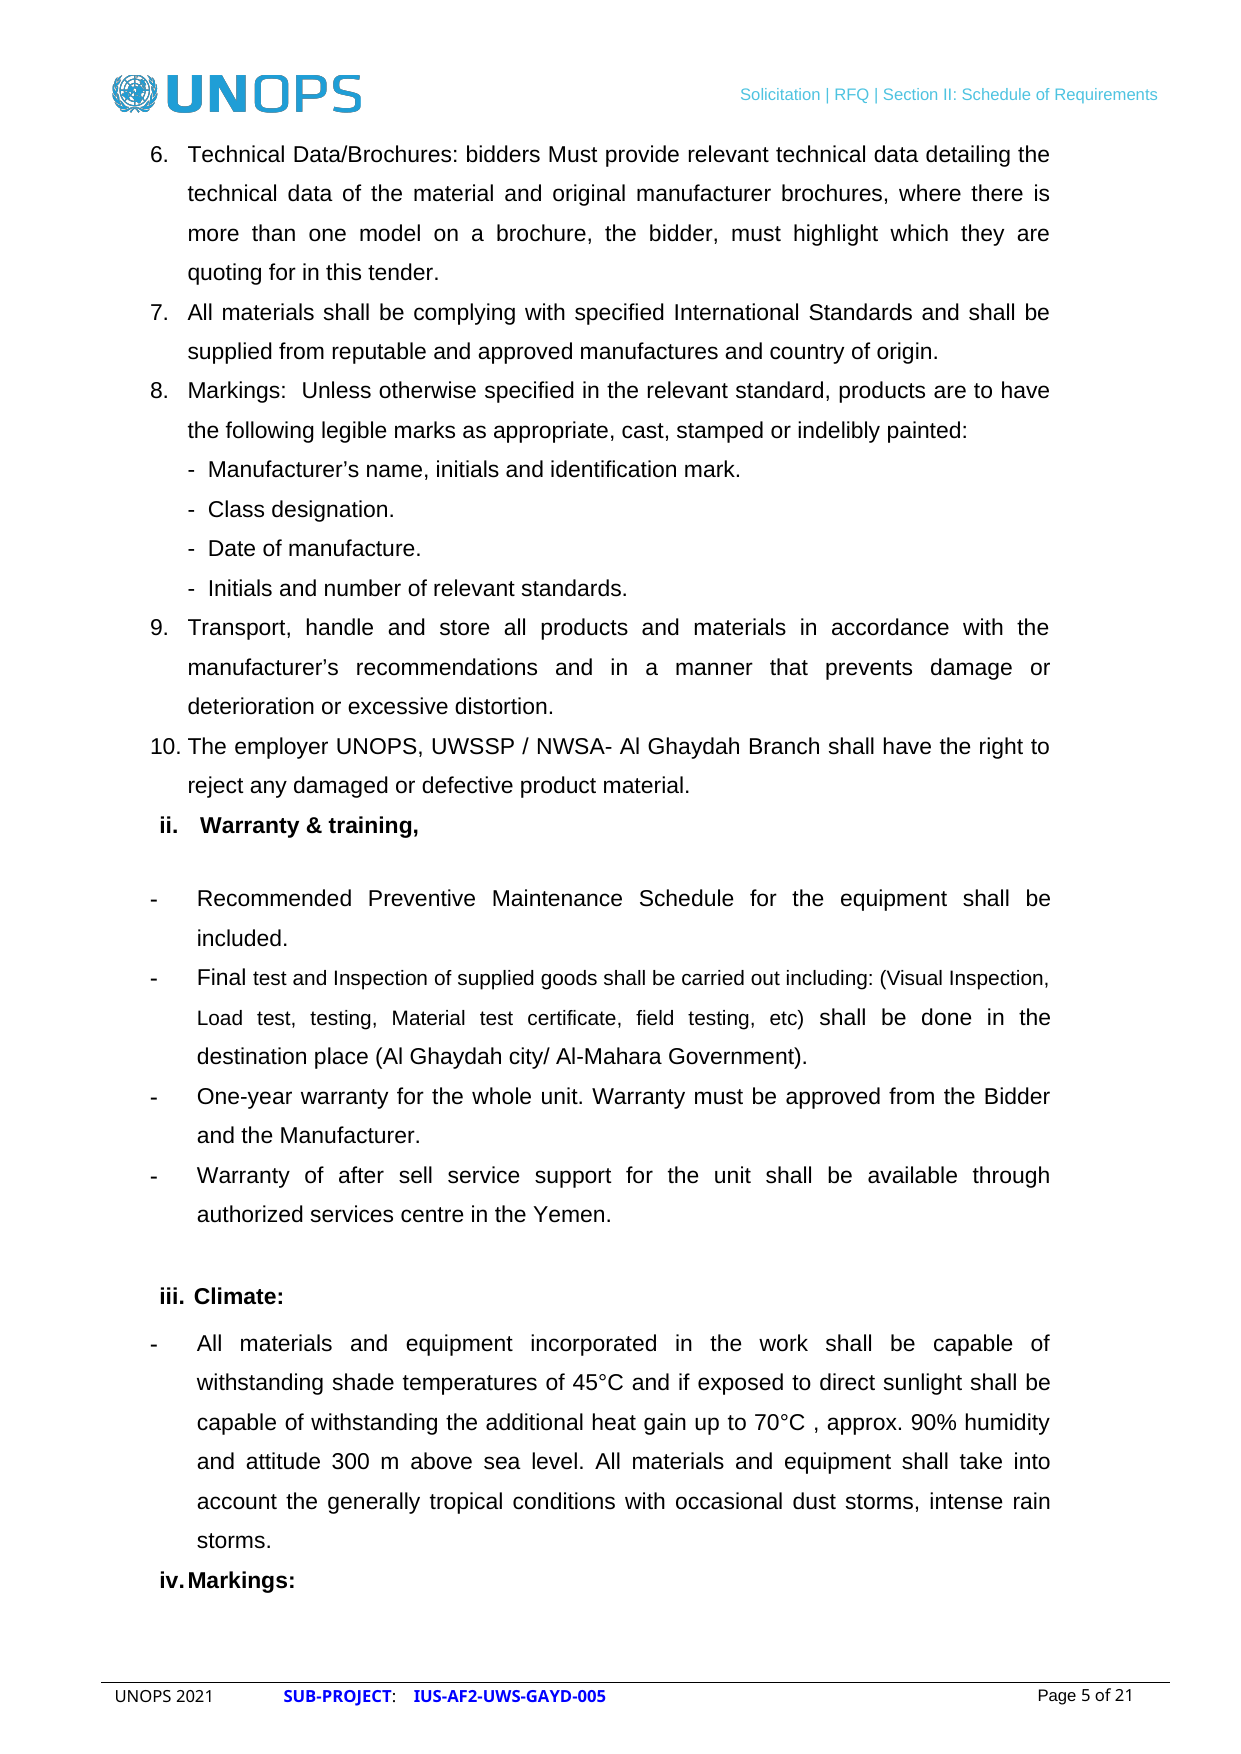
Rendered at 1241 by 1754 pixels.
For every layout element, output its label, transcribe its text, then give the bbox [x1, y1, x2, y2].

list One-year warranty for the whole unit. Warranty must be approved from the Bidder and the Manufacturer. [150, 1083, 1051, 1148]
list Final test and Inspection of supplied goods shall be carried out including: (Visual Inspection, Load test, testing, Material test certificate, field testing, etc) shall be done in the destination place (Al Ghaydah city/ Al-Mahara Government). [150, 964, 1051, 1069]
list Warranty & training, [159, 812, 1152, 838]
list Warranty of after sell service support for the unit shall be available through authorized services centre in the Yemen. [150, 1162, 1051, 1228]
list Markings: Unless otherwise specified in the relevant standard, products are to have the following legible marks as appropriate, cast, stamped or indelibly painted: [150, 377, 1051, 443]
text - Date of manufacture. [187, 535, 1051, 562]
text - Manufacturer’s name, initials and identification mark. [187, 456, 1051, 483]
list Recommended Preventive Maintenance Schedule for the equipment shall be included. [150, 885, 1051, 951]
list Climate: [159, 1283, 1152, 1309]
list All materials and equipment incorporated in the work shall be capable of withstanding shade temperatures of 45°C and if exposed to direct sunlight shall be capable of withstanding the additional heat gain up to 70°C , approx. 90% humidity and attitude 300 m above sea level. All materials and equipment shall take into account the generally tropical conditions with occasional dust storms, intense rain storms. [150, 1329, 1051, 1553]
text - Initials and number of relevant standards. [187, 575, 1051, 601]
list Transport, handle and store all products and materials in accordance with the manufacturer’s recommendations and in a manner that prevents damage or deterioration or excessive distortion. [150, 614, 1051, 720]
picture [112, 75, 361, 113]
text - Class designation. [187, 496, 1051, 522]
list Technical Data/Brochures: bidders Must provide relevant technical data detailing the technical data of the material and original manufacturer brochures, where there is more than one model on a brochure, the bidder, must highlight which they are quoting for in this tender. [150, 141, 1051, 285]
list All materials shall be complying with specified International Standards and shall be supplied from reputable and approved manufactures and country of origin. [150, 298, 1051, 364]
list The employer UNOPS, UWSSP / NWSA- Al Ghaydah Branch shall have the right to reject any damaged or defective product material. [150, 733, 1051, 799]
list Markings: [159, 1567, 1152, 1593]
